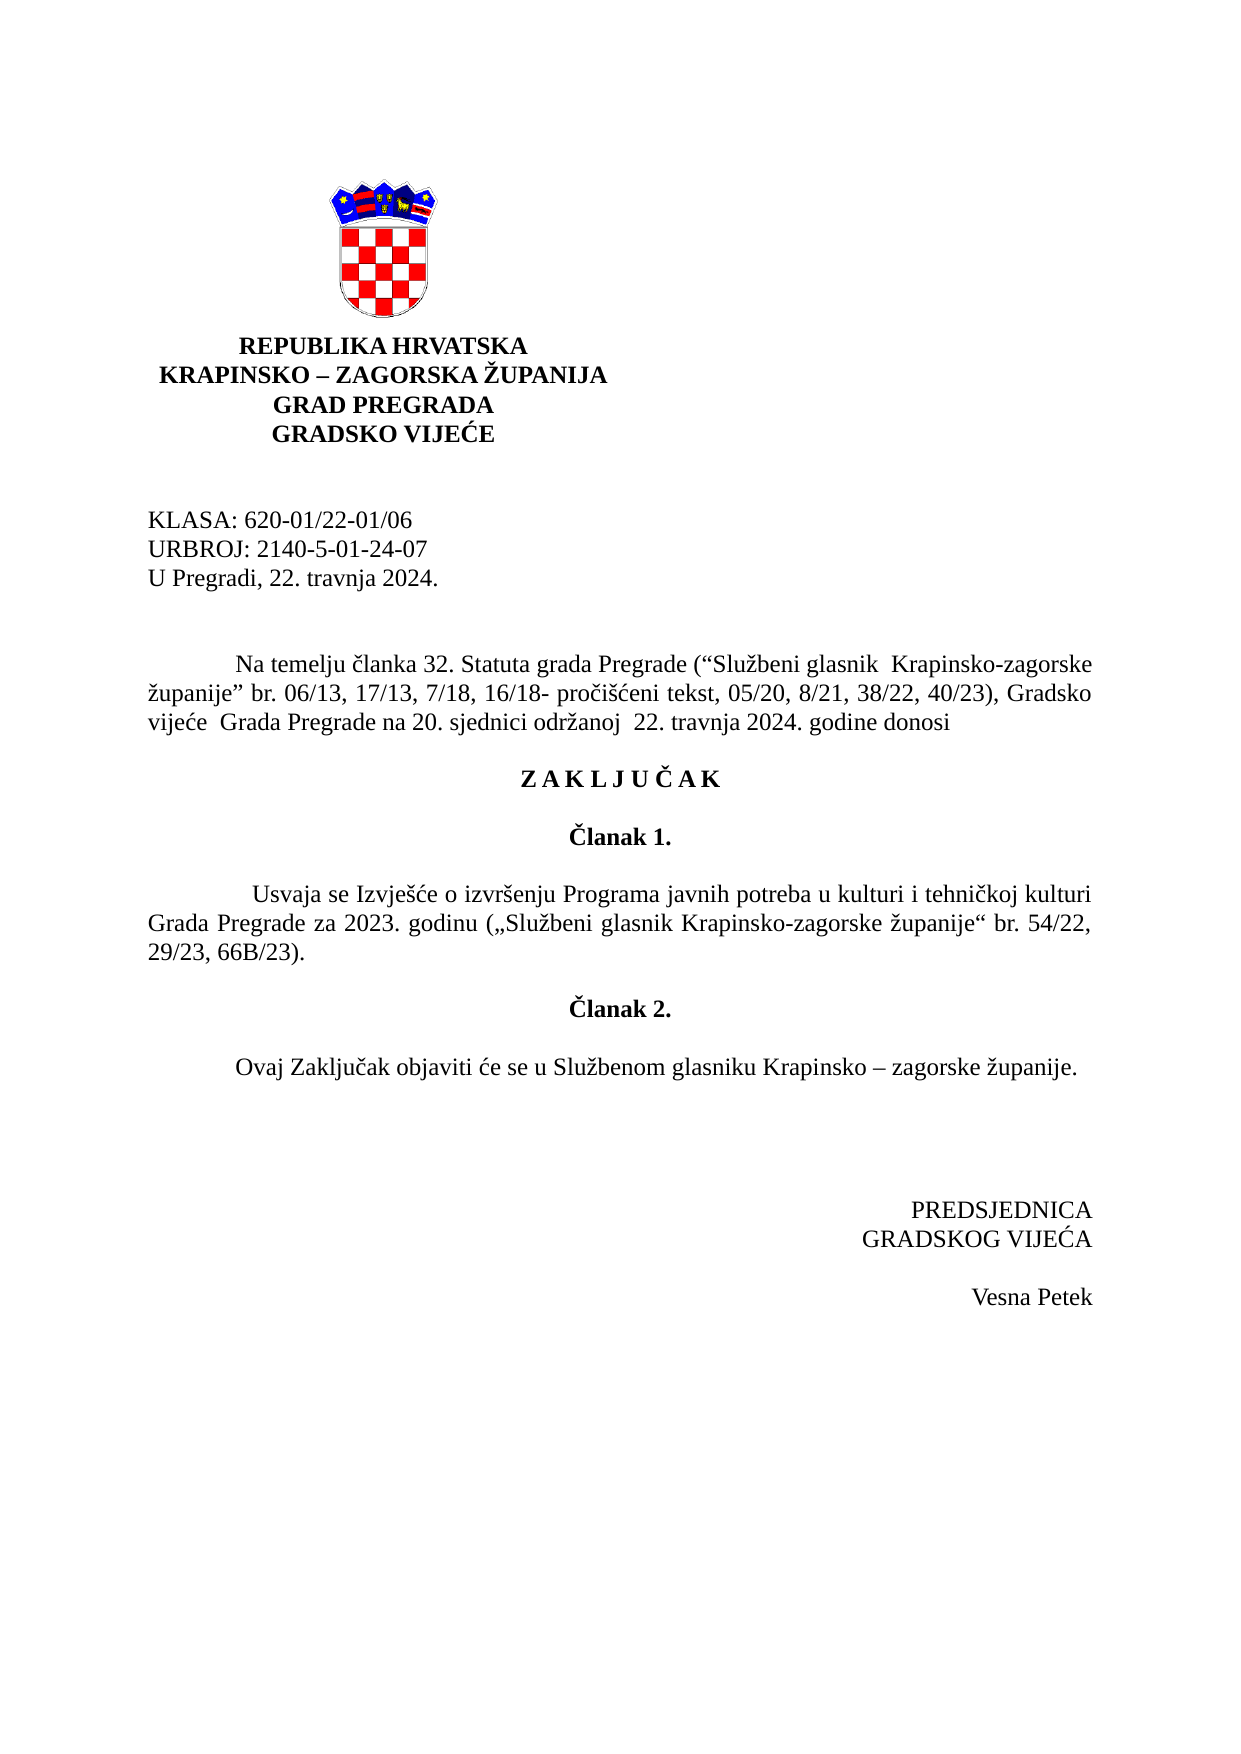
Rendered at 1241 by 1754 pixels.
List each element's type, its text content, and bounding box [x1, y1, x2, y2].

text Vesna Petek [148, 1282, 1093, 1311]
text U Pregradi, 22. travnja 2024. [148, 563, 1093, 592]
table_header [148, 176, 619, 331]
text Na temelju članka 32. Statuta grada Pregrade (“Službeni glasnik Krapinsko-zagorske županije” br. 06/13, 17/13, 7/18, 16/18- pročišćeni tekst, 05/20, 8/21, 38/22, 40/23), Gradsko vijeće Grada Pregrade na 20. sjednici održanoj 22. travnja 2024. godine donosi [148, 649, 1093, 736]
text Članak 1. [148, 822, 1093, 851]
text PREDSJEDNICA [148, 1196, 1093, 1224]
table_cell GRADSKO VIJEĆE [148, 419, 619, 506]
table_cell REPUBLIKA HRVATSKA [148, 331, 619, 360]
table_cell GRAD PREGRADA [148, 391, 619, 419]
text URBROJ: 2140-5-01-24-07 [148, 534, 1093, 563]
text Članak 2. [148, 994, 1093, 1023]
text Usvaja se Izvješće o izvršenju Programa javnih potreba u kulturi i tehničkoj kulturi Grada Pregrade za 2023. godinu („Službeni glasnik Krapinsko-zagorske županije“ br. 54/22, 29/23, 66B/23). [148, 879, 1093, 966]
text Z A K L J U Č A K [148, 764, 1093, 793]
picture [328, 176, 438, 319]
text KLASA: 620-01/22-01/06 [148, 506, 1093, 534]
text GRADSKOG VIJEĆA [148, 1224, 1093, 1253]
text Ovaj Zaključak objaviti će se u Službenom glasniku Krapinsko – zagorske županije. [148, 1052, 1093, 1081]
table_cell KRAPINSKO – ZAGORSKA ŽUPANIJA [148, 360, 619, 391]
